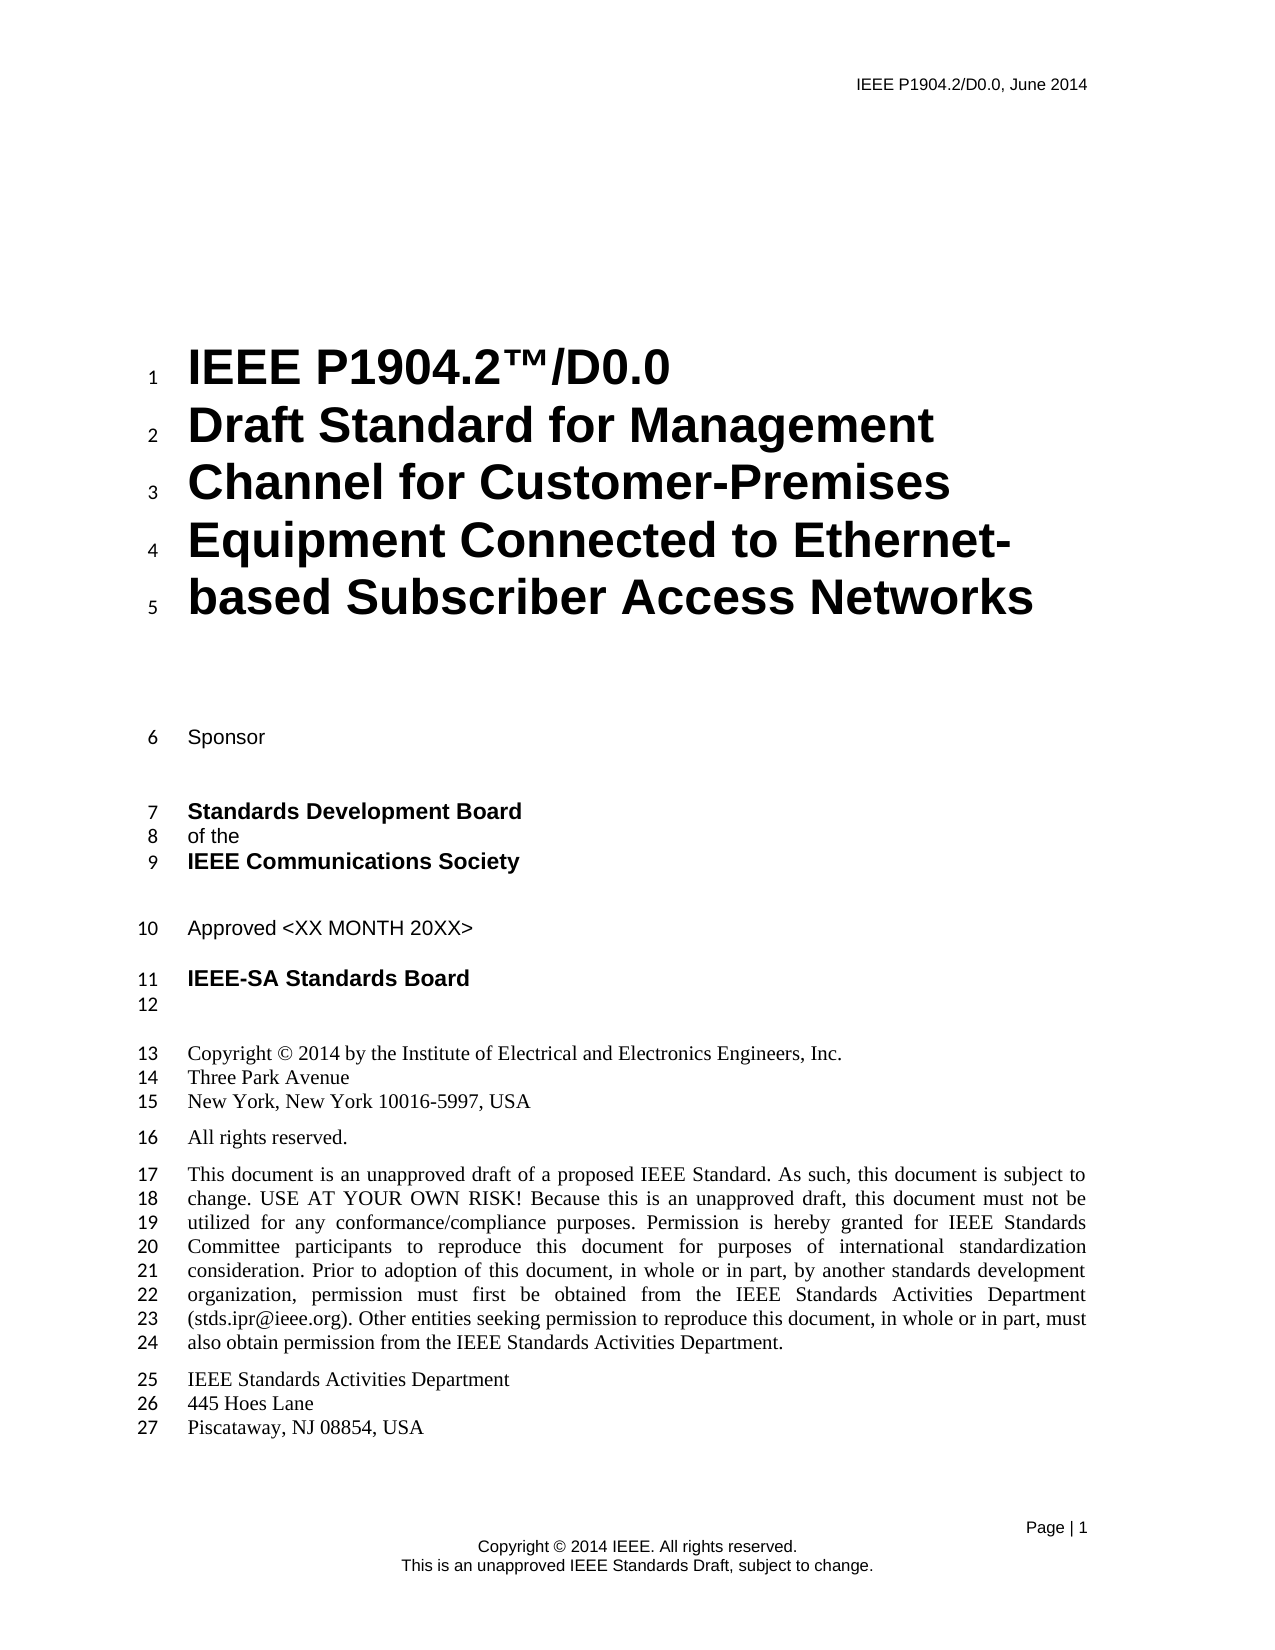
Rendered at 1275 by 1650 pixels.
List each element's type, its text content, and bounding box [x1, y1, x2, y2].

text Three Park Avenue [187, 1065, 1087, 1089]
text All rights reserved. [187, 1125, 1087, 1149]
title IEEE P1904.2™/D0.0 Draft Standard for Management Channel for Customer-Premises Equipment Connected to Ethernet-based Subscriber Access Networks [187, 337, 1087, 625]
text Sponsor [187, 725, 1087, 749]
text Piscataway, NJ 08854, USA [187, 1415, 1087, 1439]
text 445 Hoes Lane [187, 1391, 1087, 1415]
text New York, New York 10016-5997, USA [187, 1089, 1087, 1113]
text Approved <XX MONTH 20XX> [187, 916, 1087, 940]
text IEEE Standards Activities Department [187, 1367, 1087, 1391]
text Copyright © 2014 by the Institute of Electrical and Electronics Engineers, Inc. [187, 1041, 1087, 1065]
text Standards Development Board of the IEEE Communications Society [187, 798, 1087, 874]
text IEEE-SA Standards Board [187, 965, 1087, 992]
text This document is an unapproved draft of a proposed IEEE Standard. As such, this document is subject to change. USE AT YOUR OWN RISK! Because this is an unapproved draft, this document must not be utilized for any conformance/compliance purposes. Permission is hereby granted for IEEE Standards Committee participants to reproduce this document for purposes of international standardization consideration. Prior to adoption of this document, in whole or in part, by another standards development organization, permission must first be obtained from the IEEE Standards Activities Department (stds.ipr@ieee.org). Other entities seeking permission to reproduce this document, in whole or in part, must also obtain permission from the IEEE Standards Activities Department. [187, 1162, 1087, 1354]
